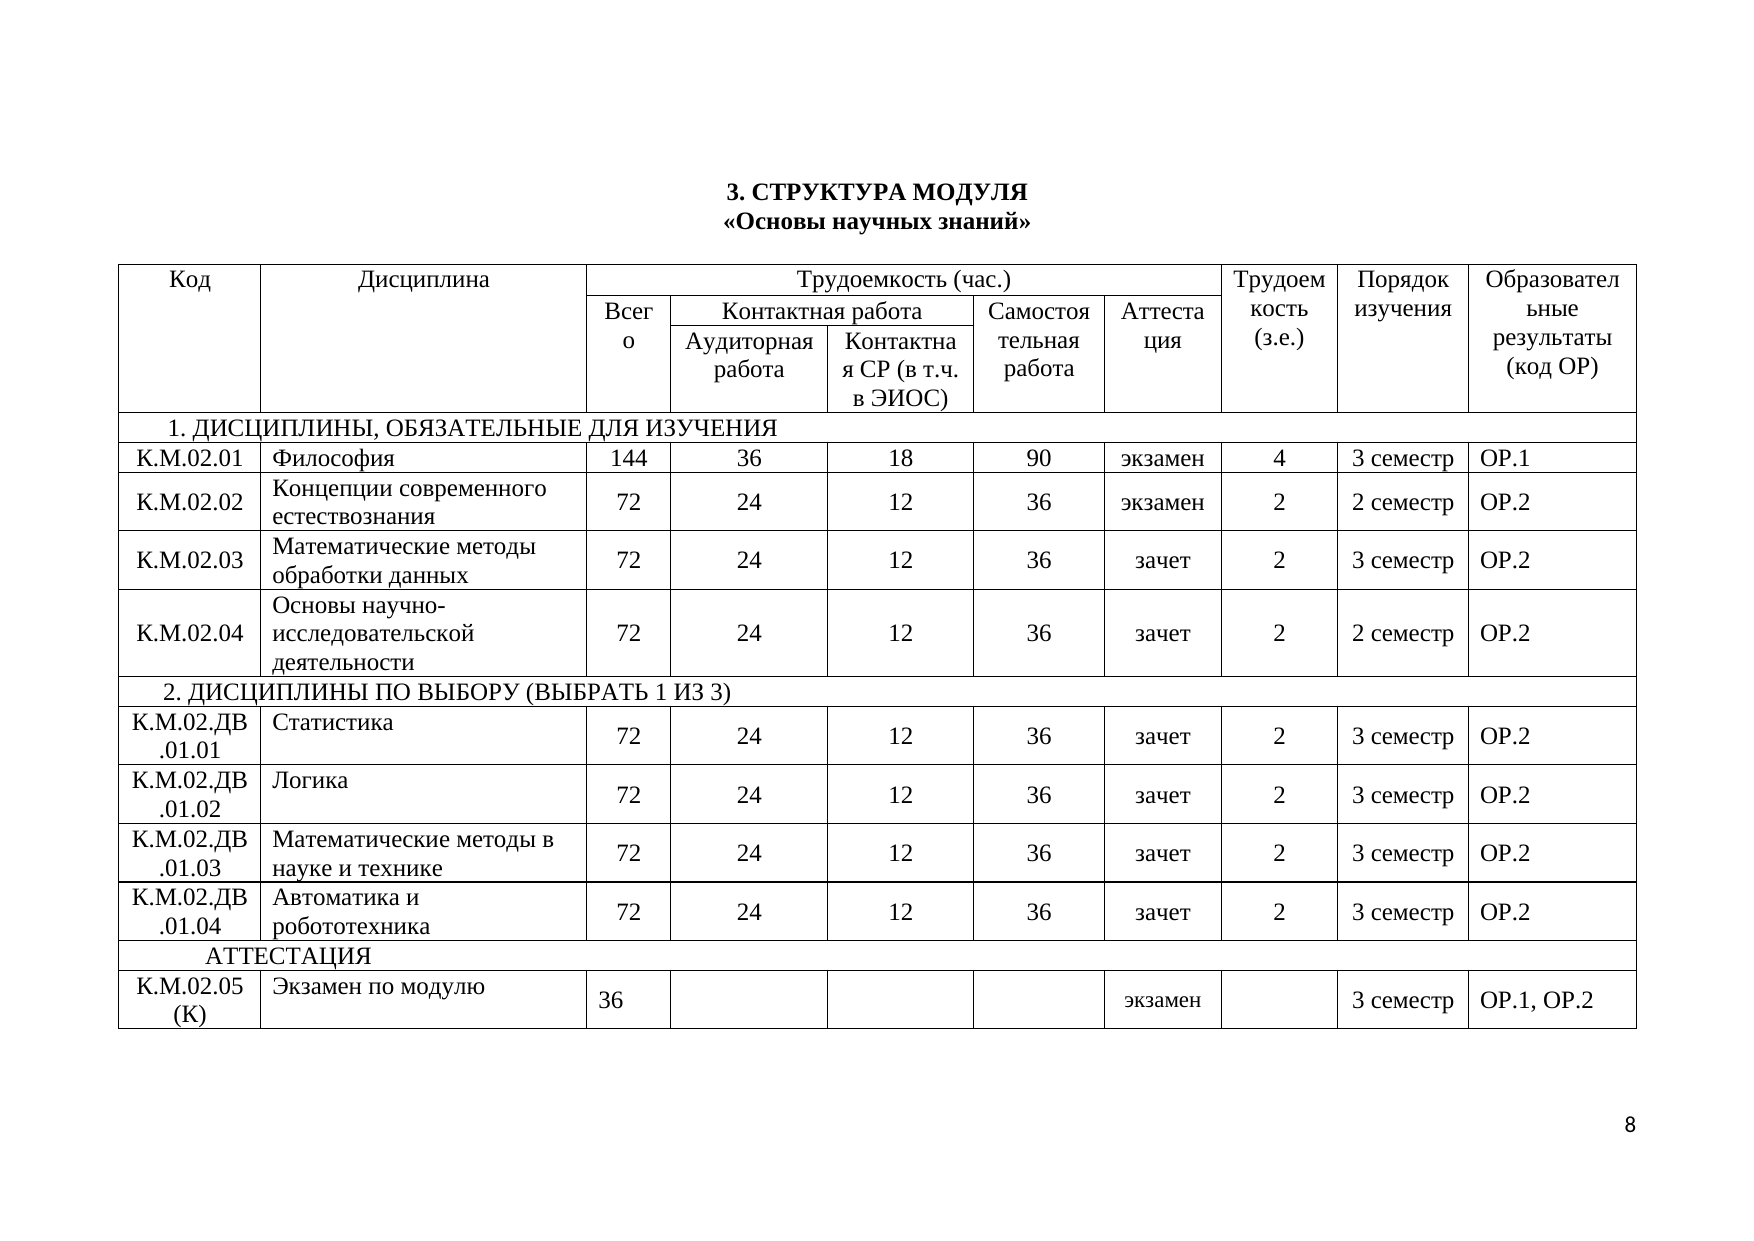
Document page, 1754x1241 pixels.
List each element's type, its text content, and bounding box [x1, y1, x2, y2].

table_cell 36 [974, 473, 1104, 530]
table_cell зачет [1105, 883, 1221, 940]
table_cell 12 [828, 883, 973, 940]
table_cell ОР.2 [1469, 590, 1636, 676]
table_cell 2 семестр [1338, 590, 1468, 676]
table_cell 90 [974, 443, 1104, 472]
table_cell Контактная работа [671, 296, 973, 325]
table_cell 3 семестр [1338, 707, 1468, 764]
table_cell 12 [828, 765, 973, 823]
table_cell Статистика [261, 707, 586, 764]
table_cell 18 [828, 443, 973, 472]
table_cell К.М.02.ДВ.01.04 [119, 883, 260, 940]
table_cell [974, 971, 1104, 1028]
table_cell 72 [587, 590, 670, 676]
table_cell 12 [828, 473, 973, 530]
table_cell К.М.02.04 [119, 590, 260, 676]
table_cell 12 [828, 824, 973, 881]
table_cell К.М.02.05 (К) [119, 971, 260, 1028]
table_cell К.М.02.ДВ.01.01 [119, 707, 260, 764]
table_cell 2 семестр [1338, 473, 1468, 530]
table_cell [828, 971, 973, 1028]
table_cell Философия [261, 443, 586, 472]
table_cell 72 [587, 531, 670, 589]
table_cell 72 [587, 824, 670, 881]
table_cell К.М.02.ДВ.01.02 [119, 765, 260, 823]
table_cell ОР.2 [1469, 531, 1636, 589]
table_cell Концепции современного естествознания [261, 473, 586, 530]
table_cell зачет [1105, 707, 1221, 764]
table_cell К.М.02.01 [119, 443, 260, 472]
table_cell К.М.02.03 [119, 531, 260, 589]
table_cell 12 [828, 707, 973, 764]
table_cell 2 [1222, 883, 1337, 940]
table_cell 36 [974, 765, 1104, 823]
table_cell 3 семестр [1338, 971, 1468, 1028]
table_cell 72 [587, 707, 670, 764]
table_cell ОР.2 [1469, 824, 1636, 881]
table_cell Всего [587, 296, 670, 412]
table_cell Логика [261, 765, 586, 823]
table_cell [1222, 971, 1337, 1028]
table_cell 12 [828, 590, 973, 676]
table_cell 24 [671, 765, 827, 823]
table_cell Аудиторная работа [671, 326, 827, 412]
table_cell 72 [587, 883, 670, 940]
table_header Образовательные результаты (код ОР) [1469, 265, 1636, 412]
table_cell ОР.1, ОР.2 [1469, 971, 1636, 1028]
table_cell 36 [974, 707, 1104, 764]
table_header Трудоемкость (час.) [587, 265, 1221, 295]
table_header Трудоемкость (з.е.) [1222, 265, 1337, 412]
table_cell 4 [1222, 443, 1337, 472]
table_cell 24 [671, 590, 827, 676]
table_cell ОР.2 [1469, 707, 1636, 764]
table_header Порядок изучения [1338, 265, 1468, 412]
table_cell Дисциплины, обязательные для изучения [119, 413, 1636, 442]
table_cell 24 [671, 707, 827, 764]
table_cell экзамен [1105, 443, 1221, 472]
table_cell Автоматика и робототехника [261, 883, 586, 940]
table_cell ОР.2 [1469, 765, 1636, 823]
table_cell экзамен [1105, 971, 1221, 1028]
table_cell 24 [671, 824, 827, 881]
table_cell 24 [671, 473, 827, 530]
table_cell зачет [1105, 824, 1221, 881]
table_cell экзамен [1105, 473, 1221, 530]
table_cell 2 [1222, 765, 1337, 823]
table_cell 72 [587, 473, 670, 530]
table_cell Самостоятельная работа [974, 296, 1104, 412]
table_cell зачет [1105, 590, 1221, 676]
table_cell 144 [587, 443, 670, 472]
table_cell 3 семестр [1338, 824, 1468, 881]
table_cell 36 [974, 531, 1104, 589]
table_cell Математические методы в науке и технике [261, 824, 586, 881]
table_cell Экзамен по модулю [261, 971, 586, 1028]
table_cell 36 [671, 443, 827, 472]
table_header Дисциплина [261, 265, 586, 412]
table_cell 36 [974, 883, 1104, 940]
table_cell АТТЕСТАЦИЯ [119, 941, 1636, 970]
table_cell 2 [1222, 531, 1337, 589]
table_cell 3 семестр [1338, 765, 1468, 823]
table_cell 36 [587, 971, 670, 1028]
text 3. Структура модуля [118, 177, 1636, 206]
table_cell 2 [1222, 824, 1337, 881]
table_cell 72 [587, 765, 670, 823]
table_cell зачет [1105, 531, 1221, 589]
table_cell Аттестация [1105, 296, 1221, 412]
table_cell ОР.2 [1469, 883, 1636, 940]
text «Основы научных знаний» [118, 206, 1636, 235]
table_cell 36 [974, 590, 1104, 676]
table_cell ОР.1 [1469, 443, 1636, 472]
table_cell [671, 971, 827, 1028]
table_cell 12 [828, 531, 973, 589]
table_cell 3 семестр [1338, 883, 1468, 940]
table_cell 3 семестр [1338, 443, 1468, 472]
table_cell 24 [671, 883, 827, 940]
table_cell 2 [1222, 707, 1337, 764]
table_cell 36 [974, 824, 1104, 881]
table_cell 3 семестр [1338, 531, 1468, 589]
table_cell 2 [1222, 590, 1337, 676]
table_cell 2 [1222, 473, 1337, 530]
table_cell 2. Дисциплины по выбору (выбрать 1 из 3) [119, 677, 1636, 706]
table_header Код [119, 265, 260, 412]
table_cell Контактная СР (в т.ч. в ЭИОС) [828, 326, 973, 412]
table_cell ОР.2 [1469, 473, 1636, 530]
table_cell зачет [1105, 765, 1221, 823]
table_cell К.М.02.02 [119, 473, 260, 530]
table_cell Математические методы обработки данных [261, 531, 586, 589]
table_cell 24 [671, 531, 827, 589]
table_cell К.М.02.ДВ.01.03 [119, 824, 260, 881]
table_cell Основы научно-исследовательской деятельности [261, 590, 586, 676]
